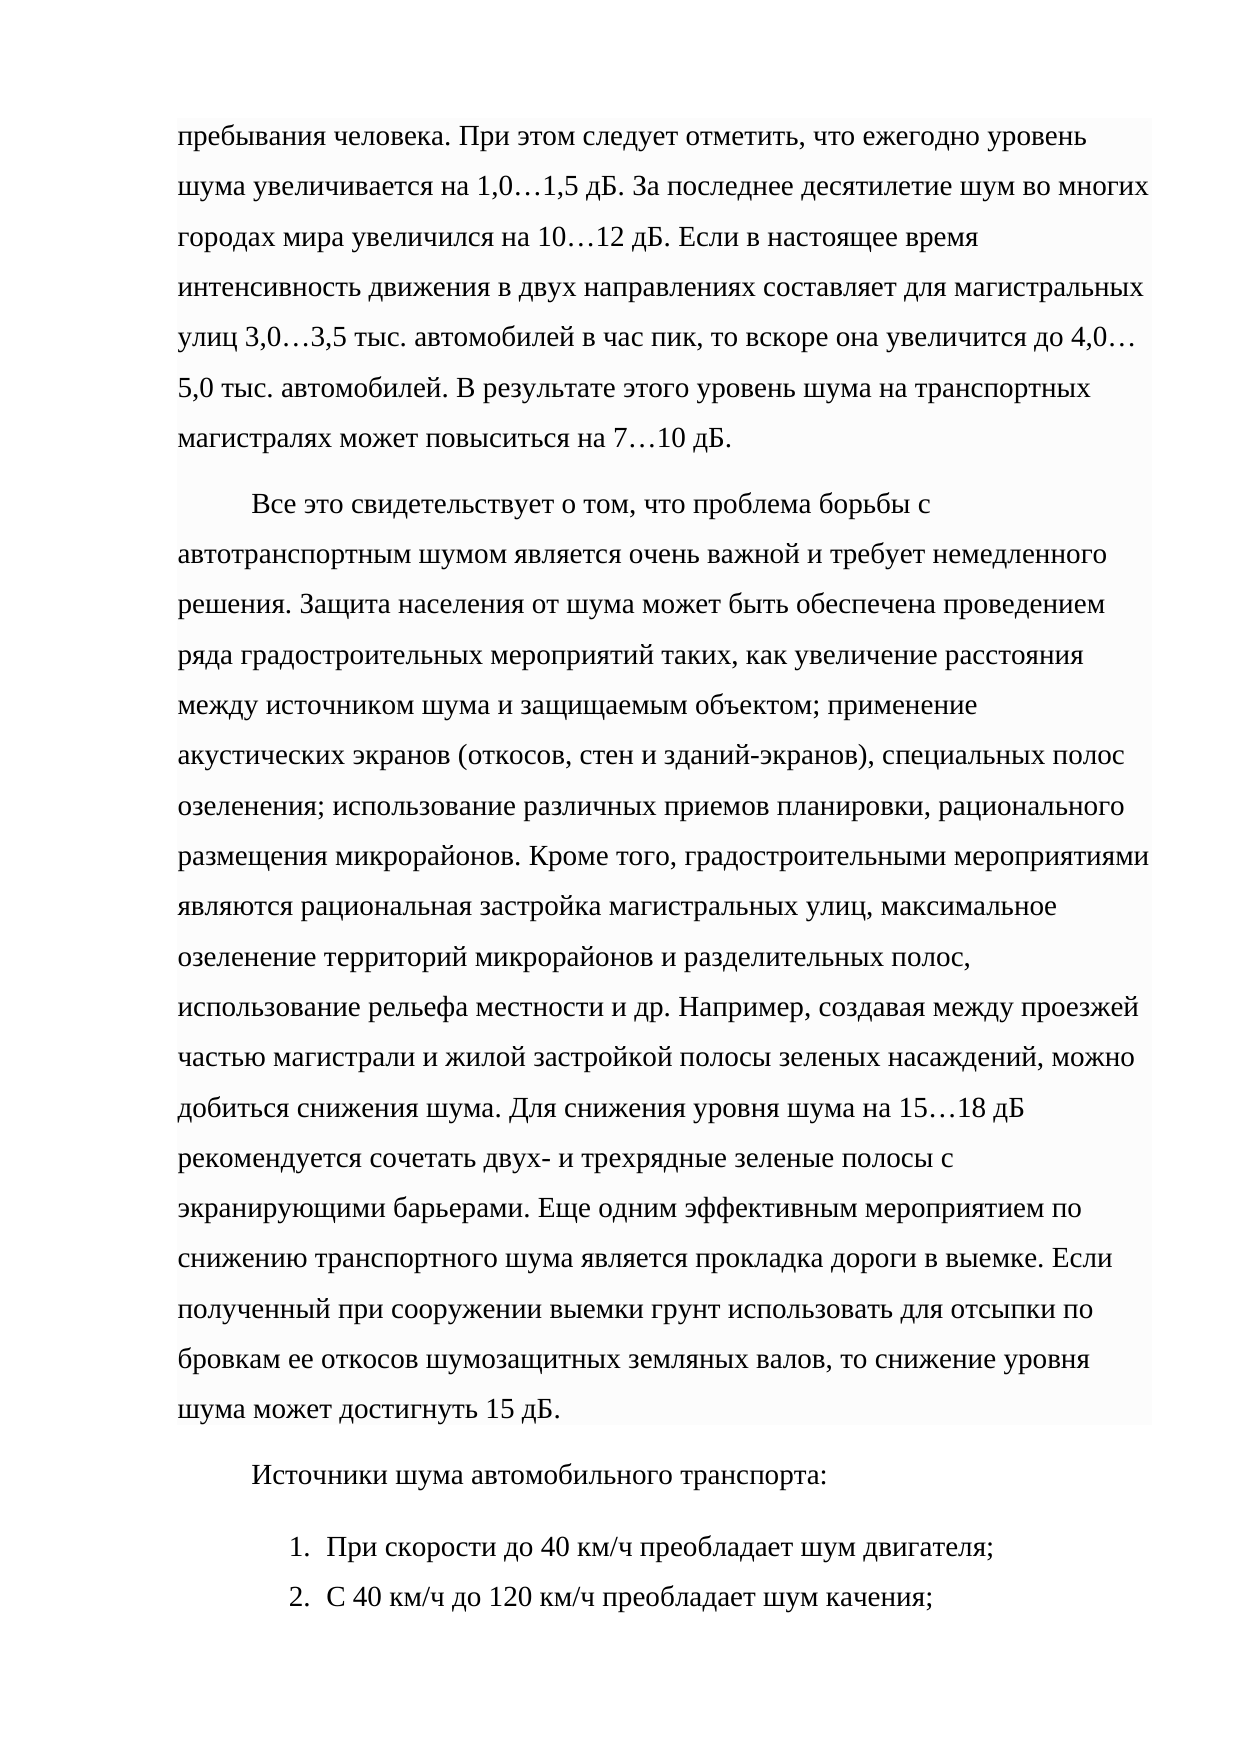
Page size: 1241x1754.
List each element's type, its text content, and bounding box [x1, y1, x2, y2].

text Все это свидетельствует о том, что проблема борьбы с автотранспортным шумом является очень важной и требует немедленного решения. Защита населения от шума может быть обеспечена проведением ряда градостроительных мероприятий таких, как увеличение расстояния между источником шума и защищаемым объектом; применение акустических экранов (откосов, стен и зданий-экранов), специальных полос озеленения; использование различных приемов планировки, рационального размещения микрорайонов. Кроме того, градостроительными мероприятиями являются рациональная застройка магистральных улиц, максимальное озеленение территорий микрорайонов и разделительных полос, использование рельефа местности и др. Например, создавая между проезжей частью магистрали и жилой застройкой полосы зеленых насаждений, можно добиться снижения шума. Для снижения уровня шума на 15…18 дБ рекомендуется сочетать двух- и трехрядные зеленые полосы с экранирующими барьерами. Еще одним эффективным мероприятием по снижению транспортного шума является прокладка дороги в выемке. Если полученный при сооружении выемки грунт использовать для отсыпки по бровкам ее откосов шумозащитных земляных валов, то снижение уровня шума может достигнуть 15 дБ. [177, 486, 1152, 1425]
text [177, 118, 1152, 453]
list При скорости до 40 км/ч преобладает шум двигателя; [288, 1529, 1152, 1562]
text Источники шума автомобильного транспорта: [177, 1457, 1152, 1491]
list С 40 км/ч до 120 км/ч преобладает шум качения; [288, 1579, 1152, 1612]
